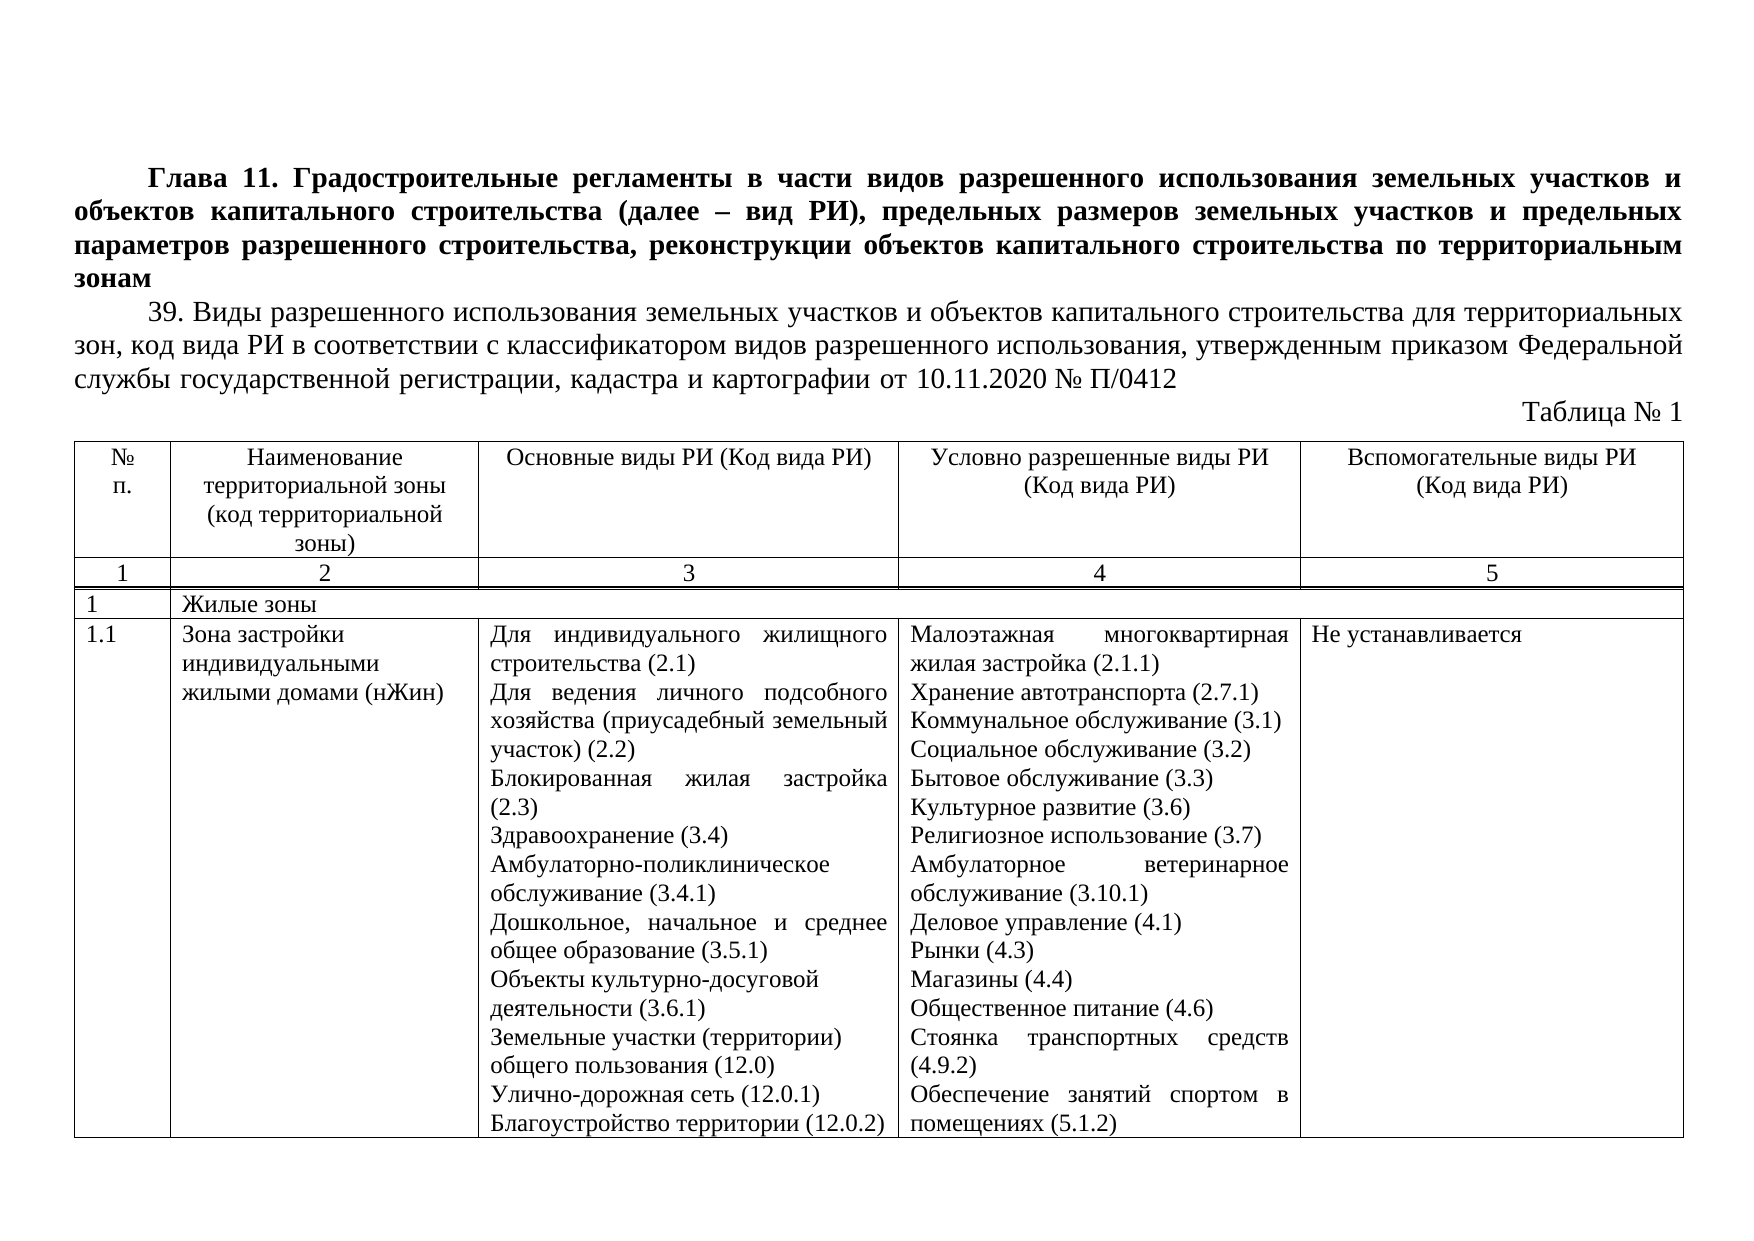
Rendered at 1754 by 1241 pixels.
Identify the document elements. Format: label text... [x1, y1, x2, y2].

table_cell 1.1 [75, 619, 170, 1137]
table_cell Зона застройки индивидуальными жилыми домами (нЖин) [171, 619, 478, 1137]
table_cell Жилые зоны [171, 590, 1683, 618]
table_header Условно разрешенные виды РИ (Код вида РИ) [899, 442, 1300, 557]
table_header № п. [75, 442, 170, 557]
table_header Вспомогательные виды РИ (Код вида РИ) [1301, 442, 1683, 557]
subtitle 39. Виды разрешенного использования земельных участков и объектов капитального строительства для территориальных зон, код вида РИ в соответствии с классификатором видов разрешенного использования, утвержденным приказом Федеральной службы государственной регистрации, кадастра и картографии от 10.11.2020 № П/0412 [74, 294, 1683, 394]
table_cell 3 [479, 558, 898, 586]
table_cell 2 [171, 558, 478, 586]
subtitle Глава 11. Градостроительные регламенты в части видов разрешенного использования земельных участков и объектов капитального строительства (далее – вид РИ), предельных размеров земельных участков и предельных параметров разрешенного строительства, реконструкции объектов капитального строительства по территориальным зонам [74, 160, 1683, 294]
table_cell 5 [1301, 558, 1683, 586]
table_header Наименование территориальной зоны (код территориальной зоны) [171, 442, 478, 557]
table_header Основные виды РИ (Код вида РИ) [479, 442, 898, 557]
table_cell 1 [75, 590, 170, 618]
text Таблица № 1 [74, 394, 1683, 428]
table_cell 1 [75, 558, 170, 586]
table_cell Не устанавливается [1301, 619, 1683, 1137]
table_cell 4 [899, 558, 1300, 586]
